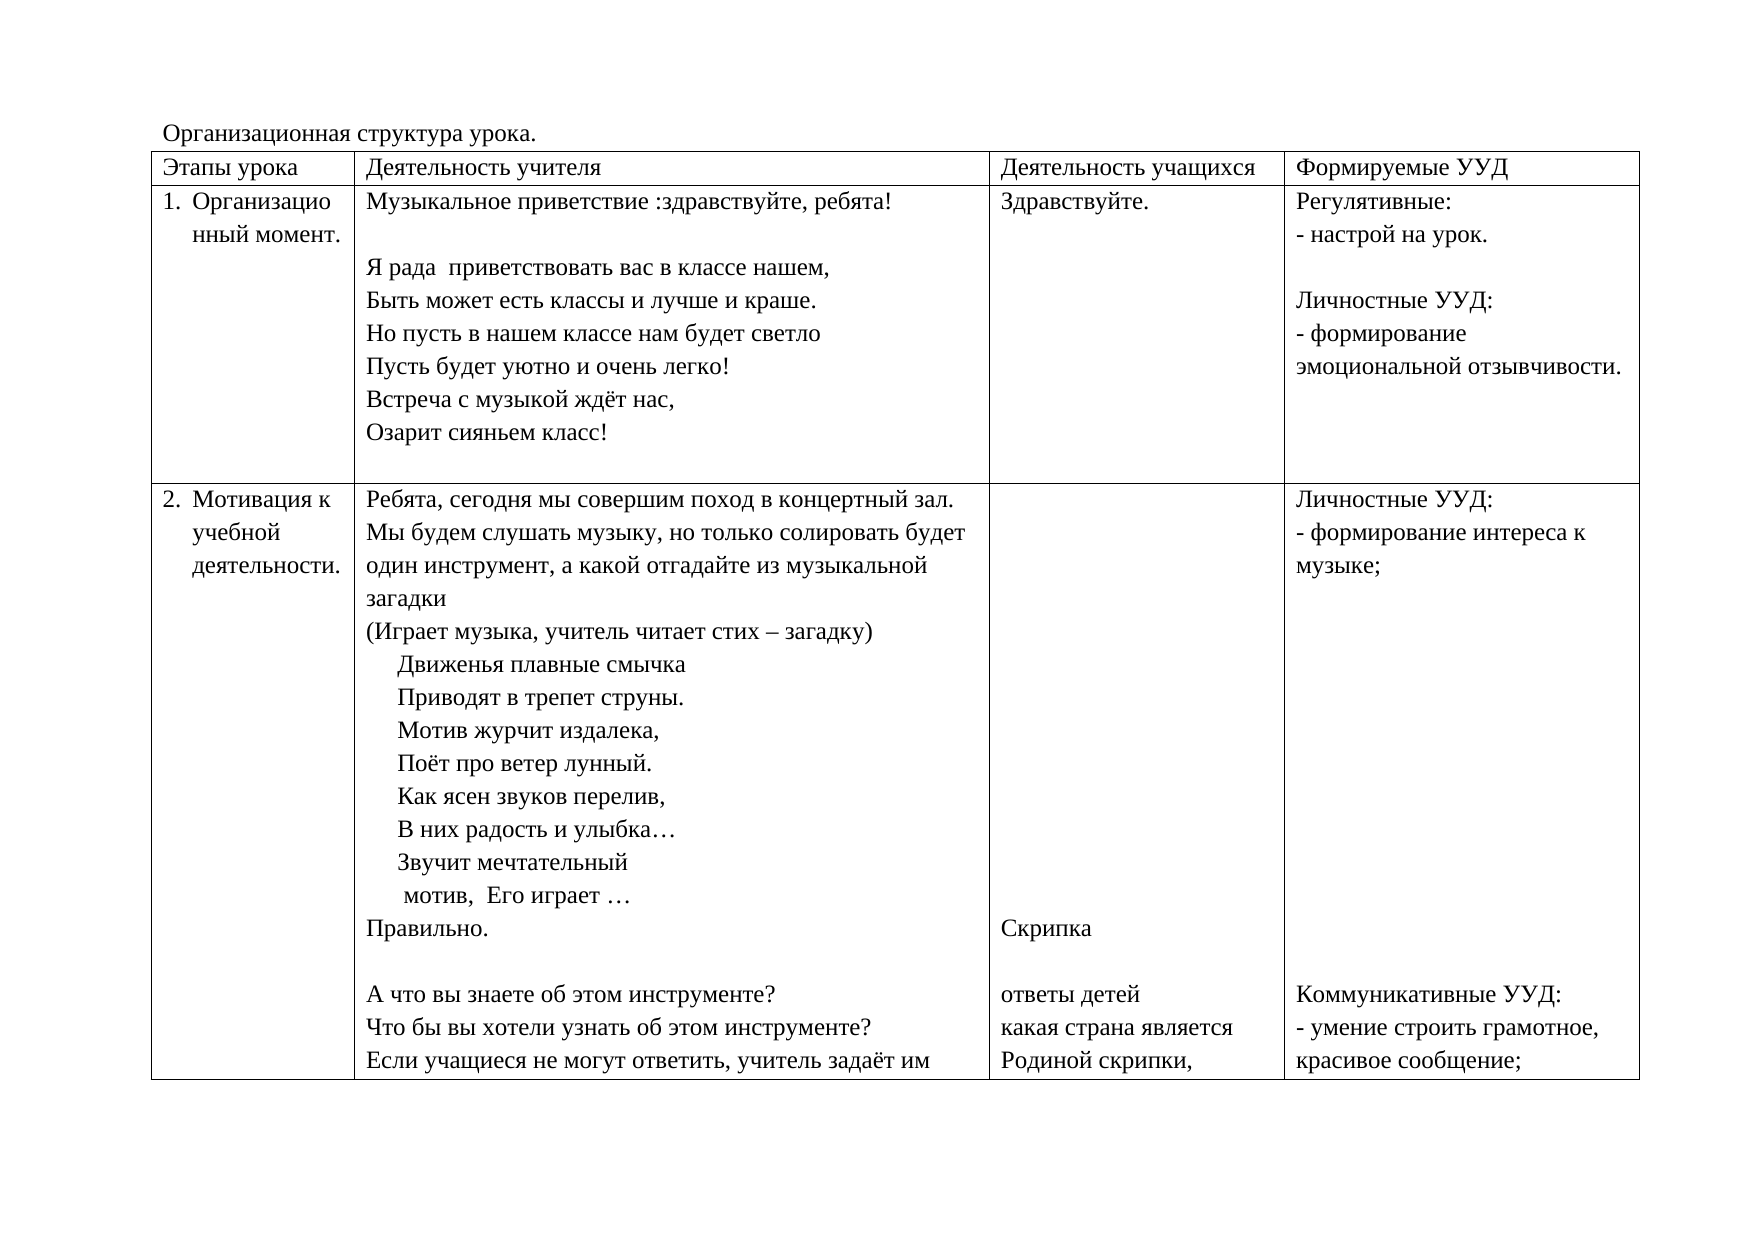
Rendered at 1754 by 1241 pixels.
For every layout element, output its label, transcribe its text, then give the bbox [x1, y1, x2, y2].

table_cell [355, 484, 989, 1078]
table_cell Музыкальное приветствие :здравствуйте, ребята! Я рада приветствовать вас в классе нашем, Быть может есть классы и лучше и краше. Но пусть в нашем классе нам будет светло Пусть будет уютно и очень легко! Встреча с музыкой ждёт нас, Озарит сияньем класс! [355, 186, 989, 483]
table_header Этапы урока [152, 152, 354, 185]
table_header Деятельность учащихся [990, 152, 1284, 185]
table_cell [990, 484, 1284, 1078]
table_cell Здравствуйте. [990, 186, 1284, 483]
table_header Формируемые УУД [1285, 152, 1639, 185]
table_header Деятельность учителя [355, 152, 989, 185]
table_cell Организационный момент. [152, 186, 354, 483]
text Организационная структура урока. [162, 118, 1636, 147]
table_cell Регулятивные: - настрой на урок. Личностные УУД: - формирование эмоциональной отзывчивости. [1285, 186, 1639, 483]
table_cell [152, 484, 354, 1078]
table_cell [1285, 484, 1639, 1078]
